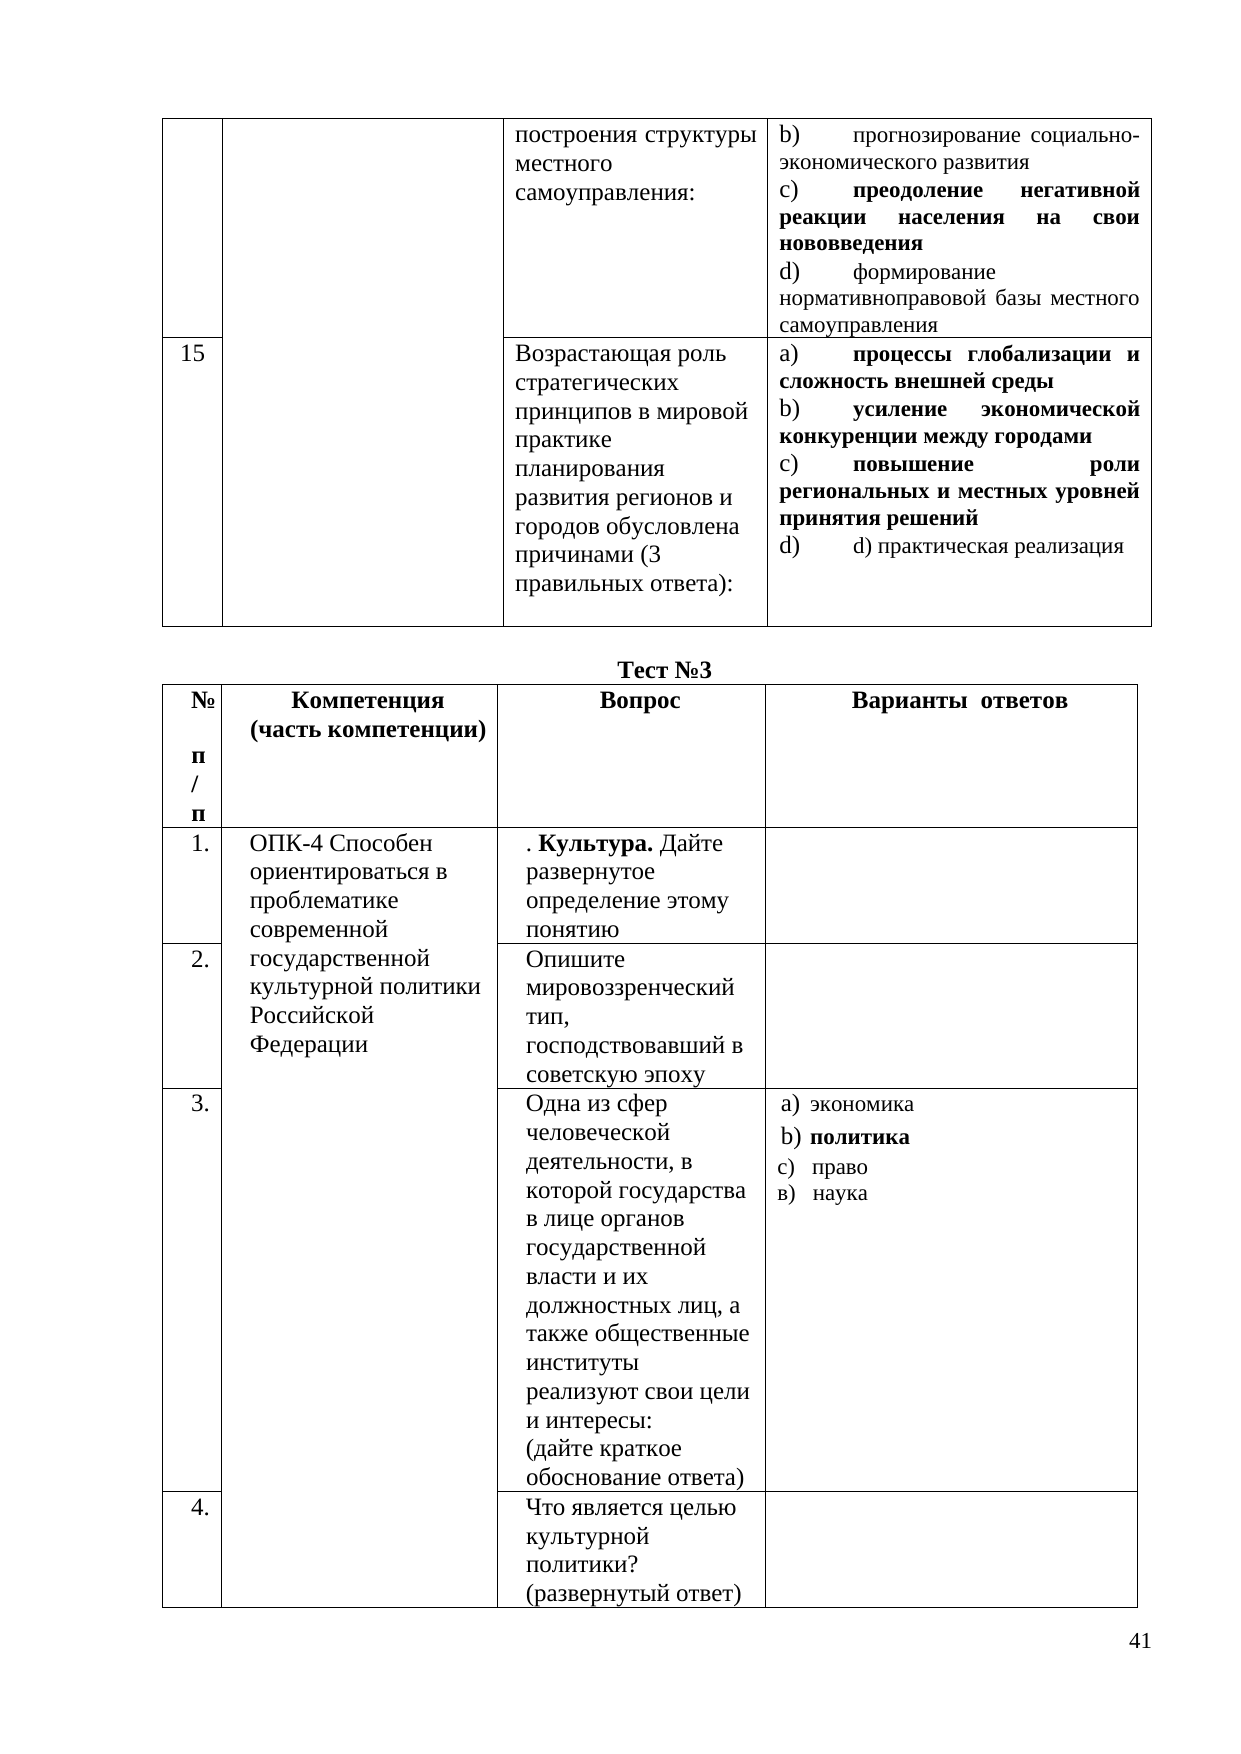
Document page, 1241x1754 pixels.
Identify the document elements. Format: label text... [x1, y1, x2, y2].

table_cell Что является целью культурной политики? (развернутый ответ) [498, 1492, 765, 1607]
table_cell процессы глобализации и сложность внешней среды усиление экономической конкуренции между городами повышение роли региональных и местных уровней принятия решений d) практическая реализация [768, 338, 1151, 626]
table_cell Опишите мировоззренческий тип, господствовавший в советскую эпоху [498, 944, 765, 1087]
table_cell 14 [163, 119, 222, 337]
table_cell 15 [163, 338, 222, 626]
table_cell Одна из сфер человеческой деятельности, в которой государства в лице органов государственной власти и их должностных лиц, а также общественные институты реализуют свои цели и интересы: (дайте краткое обоснование ответа) [498, 1089, 765, 1491]
table_cell ОПК-4 Способен ориентироваться в проблематике современной государственной культурной политики Российской Федерации [222, 828, 497, 1607]
table_cell 1. [163, 828, 221, 943]
table_cell 3. [163, 1089, 221, 1491]
text Тест №3 [177, 656, 1152, 684]
table_cell [766, 944, 1137, 1087]
table_cell 2. [163, 944, 221, 1087]
table_cell экономика политика с) право в) наука [766, 1089, 1137, 1491]
table_cell [766, 1492, 1137, 1607]
table_header Компетенция (часть компетенции) [222, 685, 497, 827]
table_cell Возрастающая роль стратегических принципов в мировой практике планирования развития регионов и городов обусловлена причинами (3 правильных ответа): [504, 338, 767, 626]
table_cell . Культура. Дайте развернутое определение этому понятию [498, 828, 765, 943]
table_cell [768, 119, 1151, 337]
table_header Варианты ответов [766, 685, 1137, 827]
table_cell 4. [163, 1492, 221, 1607]
table_header № п/п [163, 685, 221, 827]
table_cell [504, 119, 767, 337]
table_cell [766, 828, 1137, 943]
table_header Вопрос [498, 685, 765, 827]
